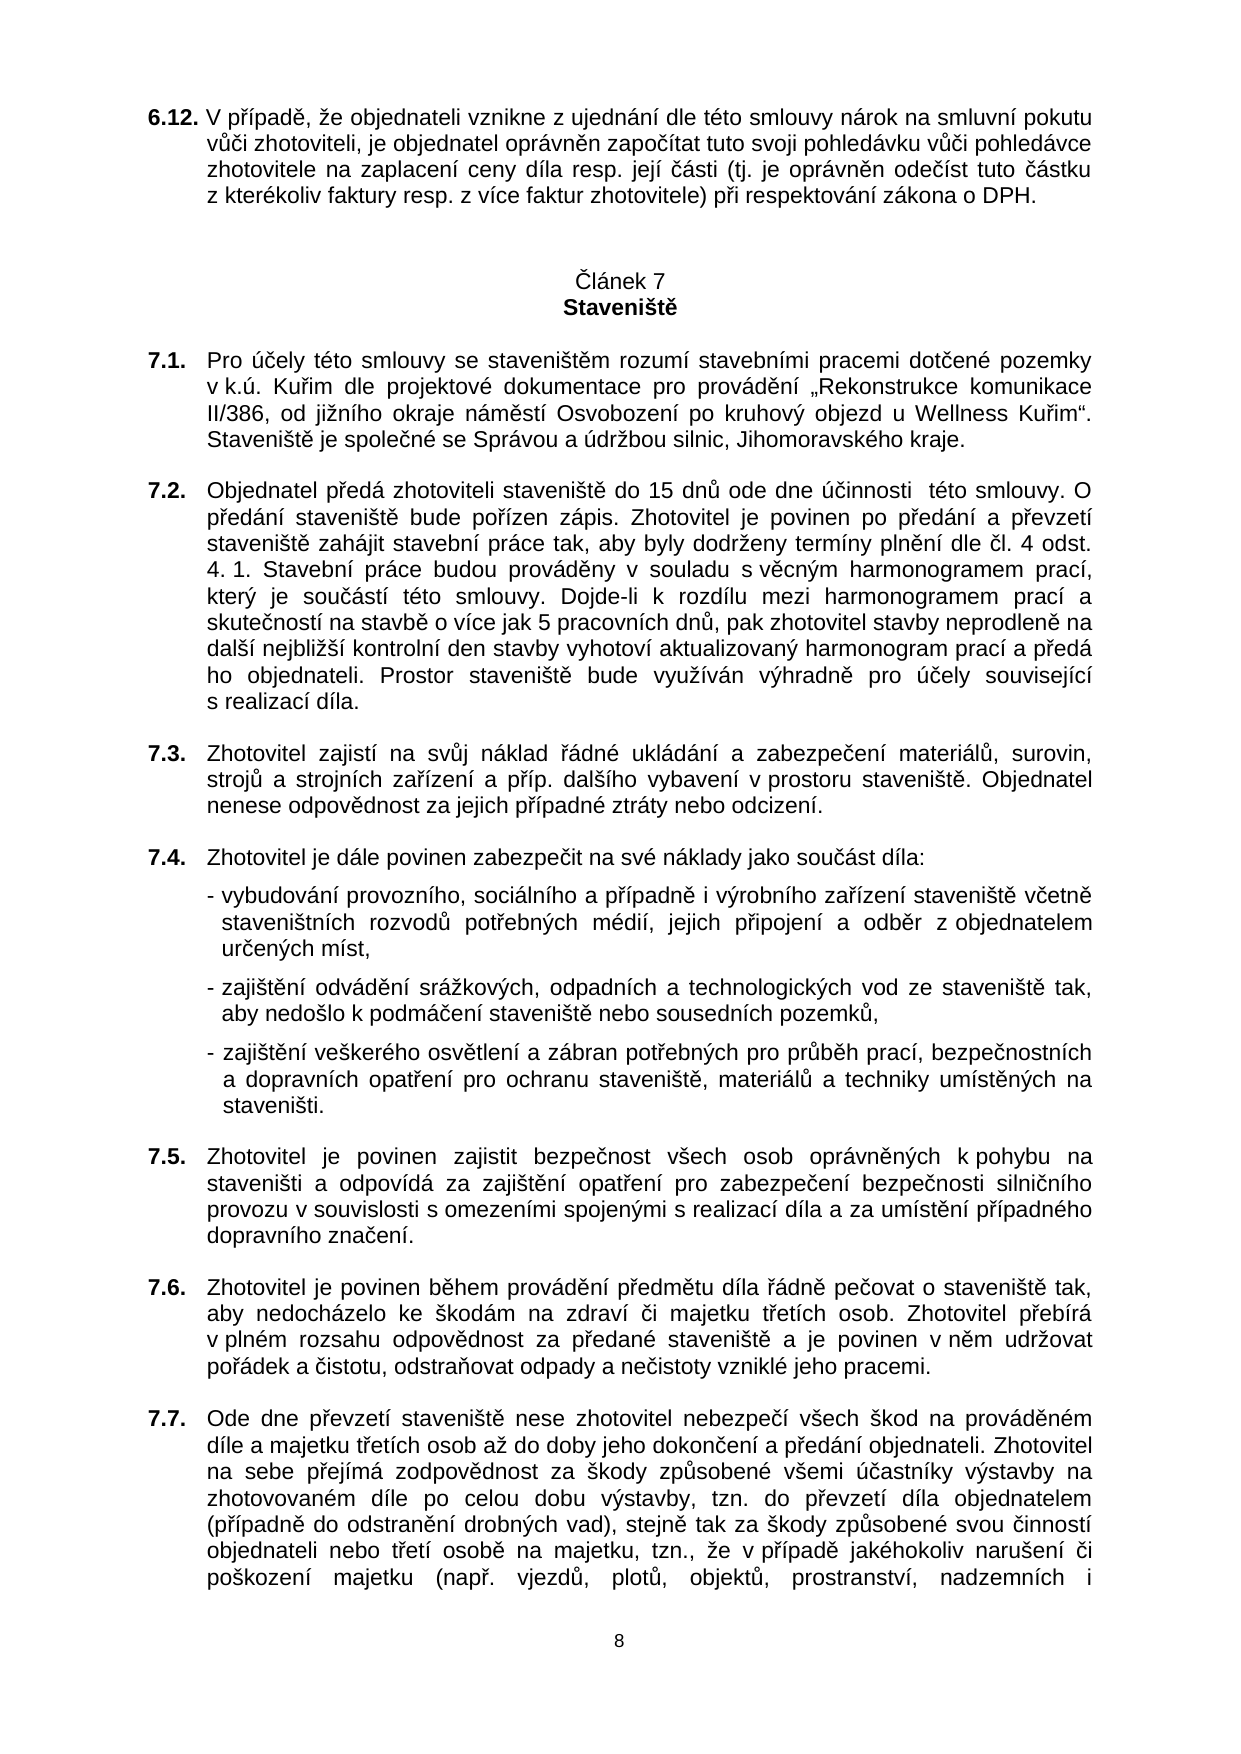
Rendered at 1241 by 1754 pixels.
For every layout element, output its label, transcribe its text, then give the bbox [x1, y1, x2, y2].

list 6.12. V případě, že objednateli vznikne z ujednání dle této smlouvy nárok na smluvní pokutu vůči zhotoviteli, je objednatel oprávněn započítat tuto svoji pohledávku vůči pohledávce zhotovitele na zaplacení ceny díla resp. její části (tj. je oprávněn odečíst tuto částku z kterékoliv faktury resp. z více faktur zhotovitele) při respektování zákona o DPH. [148, 103, 1093, 209]
list zajištění odvádění srážkových, odpadních a technologických vod ze staveniště tak, aby nedošlo k podmáčení staveniště nebo sousedních pozemků, [207, 974, 1093, 1027]
list Zhotovitel je dále povinen zabezpečit na své náklady jako součást díla: [148, 843, 1093, 870]
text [148, 1405, 1093, 1590]
list Zhotovitel je povinen během provádění předmětu díla řádně pečovat o staveniště tak, aby nedocházelo ke škodám na zdraví či majetku třetích osob. Zhotovitel přebírá v plném rozsahu odpovědnost za předané staveniště a je povinen v něm udržovat pořádek a čistotu, odstraňovat odpady a nečistoty vzniklé jeho pracemi. [148, 1274, 1093, 1379]
list zajištění veškerého osvětlení a zábran potřebných pro průběh prací, bezpečnostních a dopravních opatření pro ochranu staveniště, materiálů a techniky umístěných na staveništi. [207, 1039, 1093, 1118]
text Staveniště [148, 294, 1093, 321]
text 7.1. Pro účely této smlouvy se staveništěm rozumí stavebními pracemi dotčené pozemky v k.ú. Kuřim dle projektové dokumentace pro provádění „Rekonstrukce komunikace II/386, od jižního okraje náměstí Osvobození po kruhový objezd u Wellness Kuřim“. Staveniště je společné se Správou a údržbou silnic, Jihomoravského kraje. [148, 347, 1093, 452]
list Zhotovitel je povinen zajistit bezpečnost všech osob oprávněných k pohybu na staveništi a odpovídá za zajištění opatření pro zabezpečení bezpečnosti silničního provozu v souvislosti s omezeními spojenými s realizací díla a za umístění případného dopravního značení. [148, 1143, 1093, 1249]
text 7.2. Objednatel předá zhotoviteli staveniště do 15 dnů ode dne účinnosti této smlouvy. O předání staveniště bude pořízen zápis. Zhotovitel je povinen po předání a převzetí staveniště zahájit stavební práce tak, aby byly dodrženy termíny plnění dle čl. 4 odst. 4. 1. Stavební práce budou prováděny v souladu s věcným harmonogramem prací, který je součástí této smlouvy. Dojde-li k rozdílu mezi harmonogramem prací a skutečností na stavbě o více jak 5 pracovních dnů, pak zhotovitel stavby neprodleně na další nejbližší kontrolní den stavby vyhotoví aktualizovaný harmonogram prací a předá ho objednateli. Prostor staveniště bude využíván výhradně pro účely související s realizací díla. [148, 477, 1093, 714]
list vybudování provozního, sociálního a případně i výrobního zařízení staveniště včetně staveništních rozvodů potřebných médií, jejich připojení a odběr z objednatelem určených míst, [207, 882, 1093, 961]
text 7.3. Zhotovitel zajistí na svůj náklad řádné ukládání a zabezpečení materiálů, surovin, strojů a strojních zařízení a příp. dalšího vybavení v prostoru staveniště. Objednatel nenese odpovědnost za jejich případné ztráty nebo odcizení. [148, 739, 1093, 818]
text Článek 7 [148, 268, 1093, 294]
